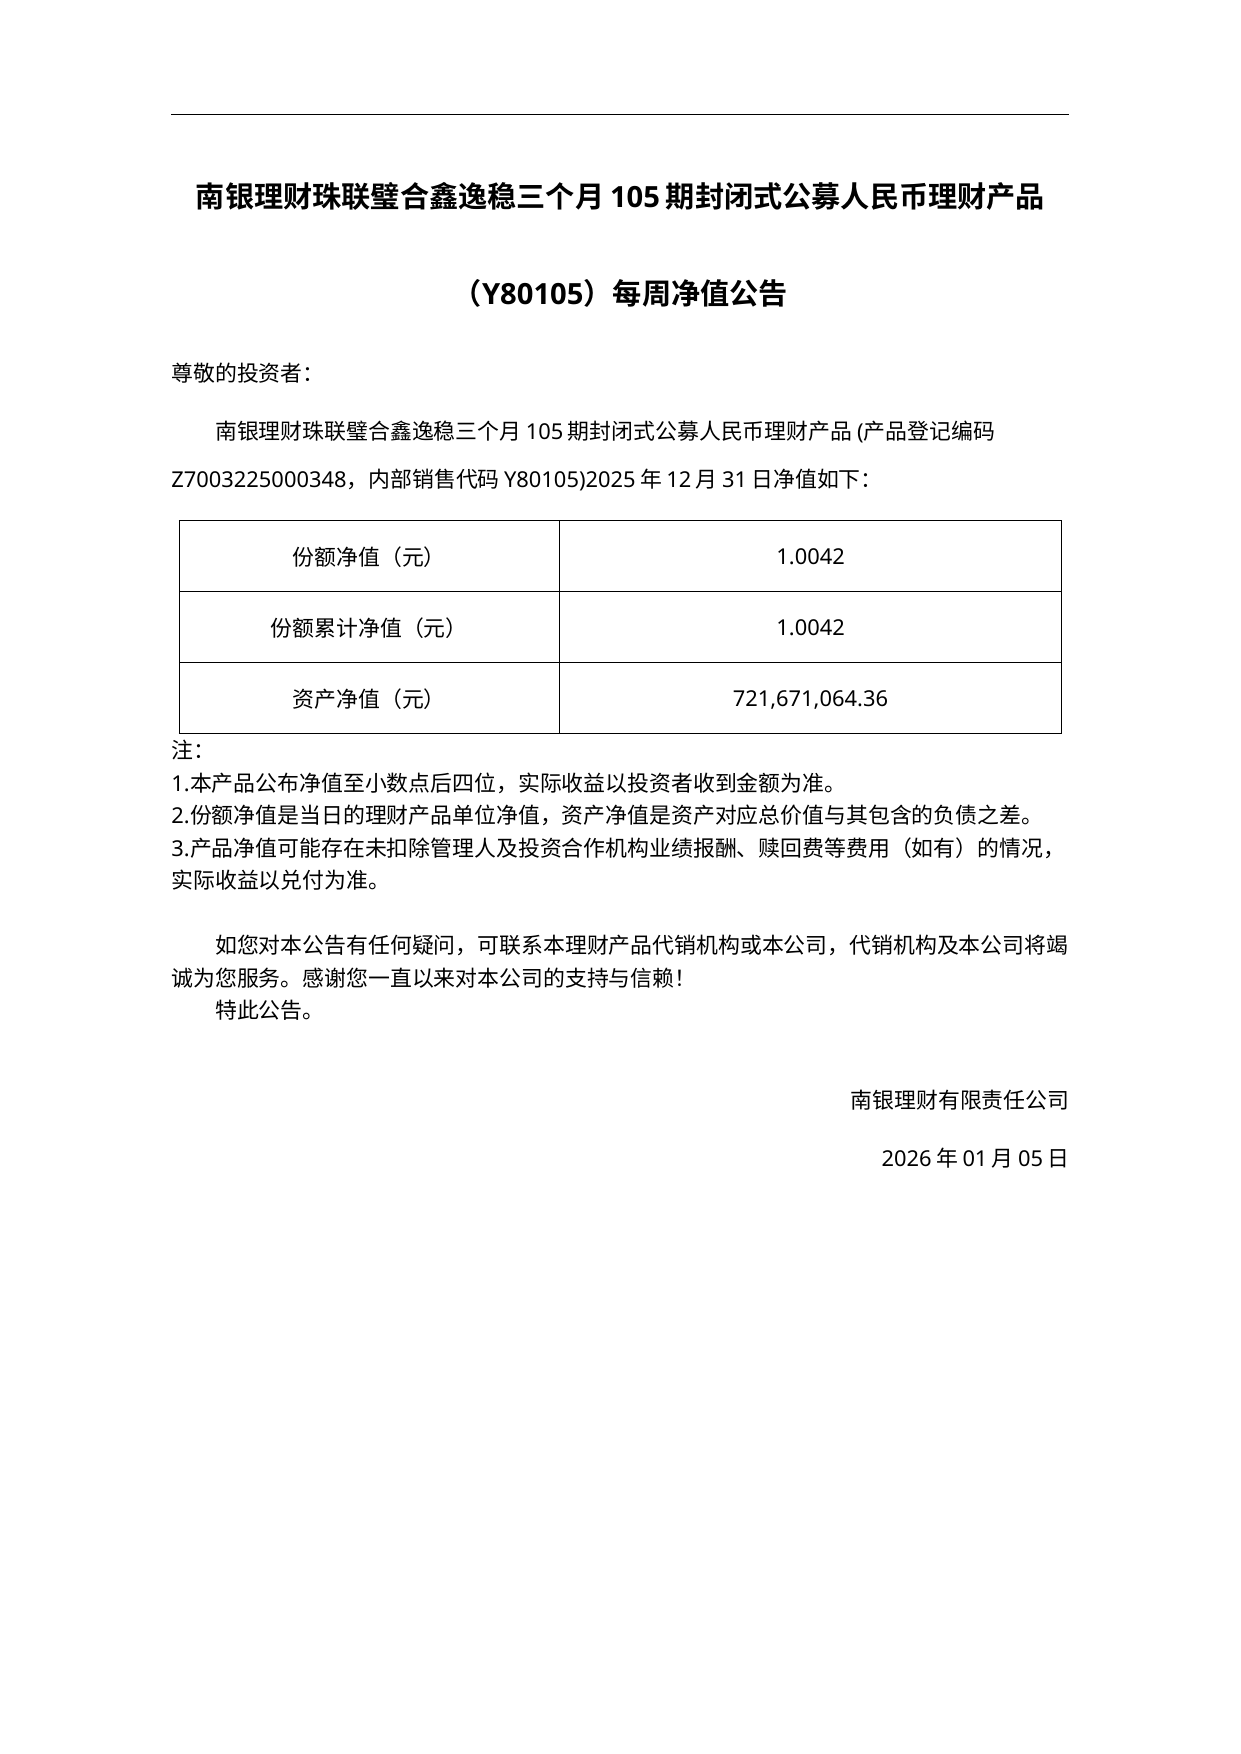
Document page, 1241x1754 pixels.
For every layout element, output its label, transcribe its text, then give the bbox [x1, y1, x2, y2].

text 1.本产品公布净值至小数点后四位，实际收益以投资者收到金额为准。 [171, 765, 1069, 798]
text 南银理财珠联璧合鑫逸稳三个月105期封闭式公募人民币理财产品（Y80105）每周净值公告 [171, 162, 1069, 324]
text 尊敬的投资者： [171, 355, 1069, 388]
text 2026年01月05日 [171, 1140, 1069, 1173]
table_cell 1.0042 [560, 592, 1061, 662]
text 2.份额净值是当日的理财产品单位净值，资产净值是资产对应总价值与其包含的负债之差。 [171, 798, 1069, 830]
table_cell 份额累计净值（元） [180, 592, 559, 662]
text 南银理财珠联璧合鑫逸稳三个月105期封闭式公募人民币理财产品 (产品登记编码Z7003225000348，内部销售代码Y80105)2025年12月31日净值如下： [171, 413, 1069, 494]
table_header 份额净值（元） [180, 521, 559, 591]
text 如您对本公告有任何疑问，可联系本理财产品代销机构或本公司，代销机构及本公司将竭诚为您服务。感谢您一直以来对本公司的支持与信赖！ [171, 928, 1069, 993]
table_cell 资产净值（元） [180, 663, 559, 733]
table_header 1.0042 [560, 521, 1061, 591]
text 3.产品净值可能存在未扣除管理人及投资合作机构业绩报酬、赎回费等费用（如有）的情况，实际收益以兑付为准。 [171, 830, 1069, 895]
text 注： [171, 733, 1069, 765]
table_cell 721,671,064.36 [560, 663, 1061, 733]
text 特此公告。 [171, 993, 1069, 1025]
text 南银理财有限责任公司 [171, 1082, 1069, 1115]
